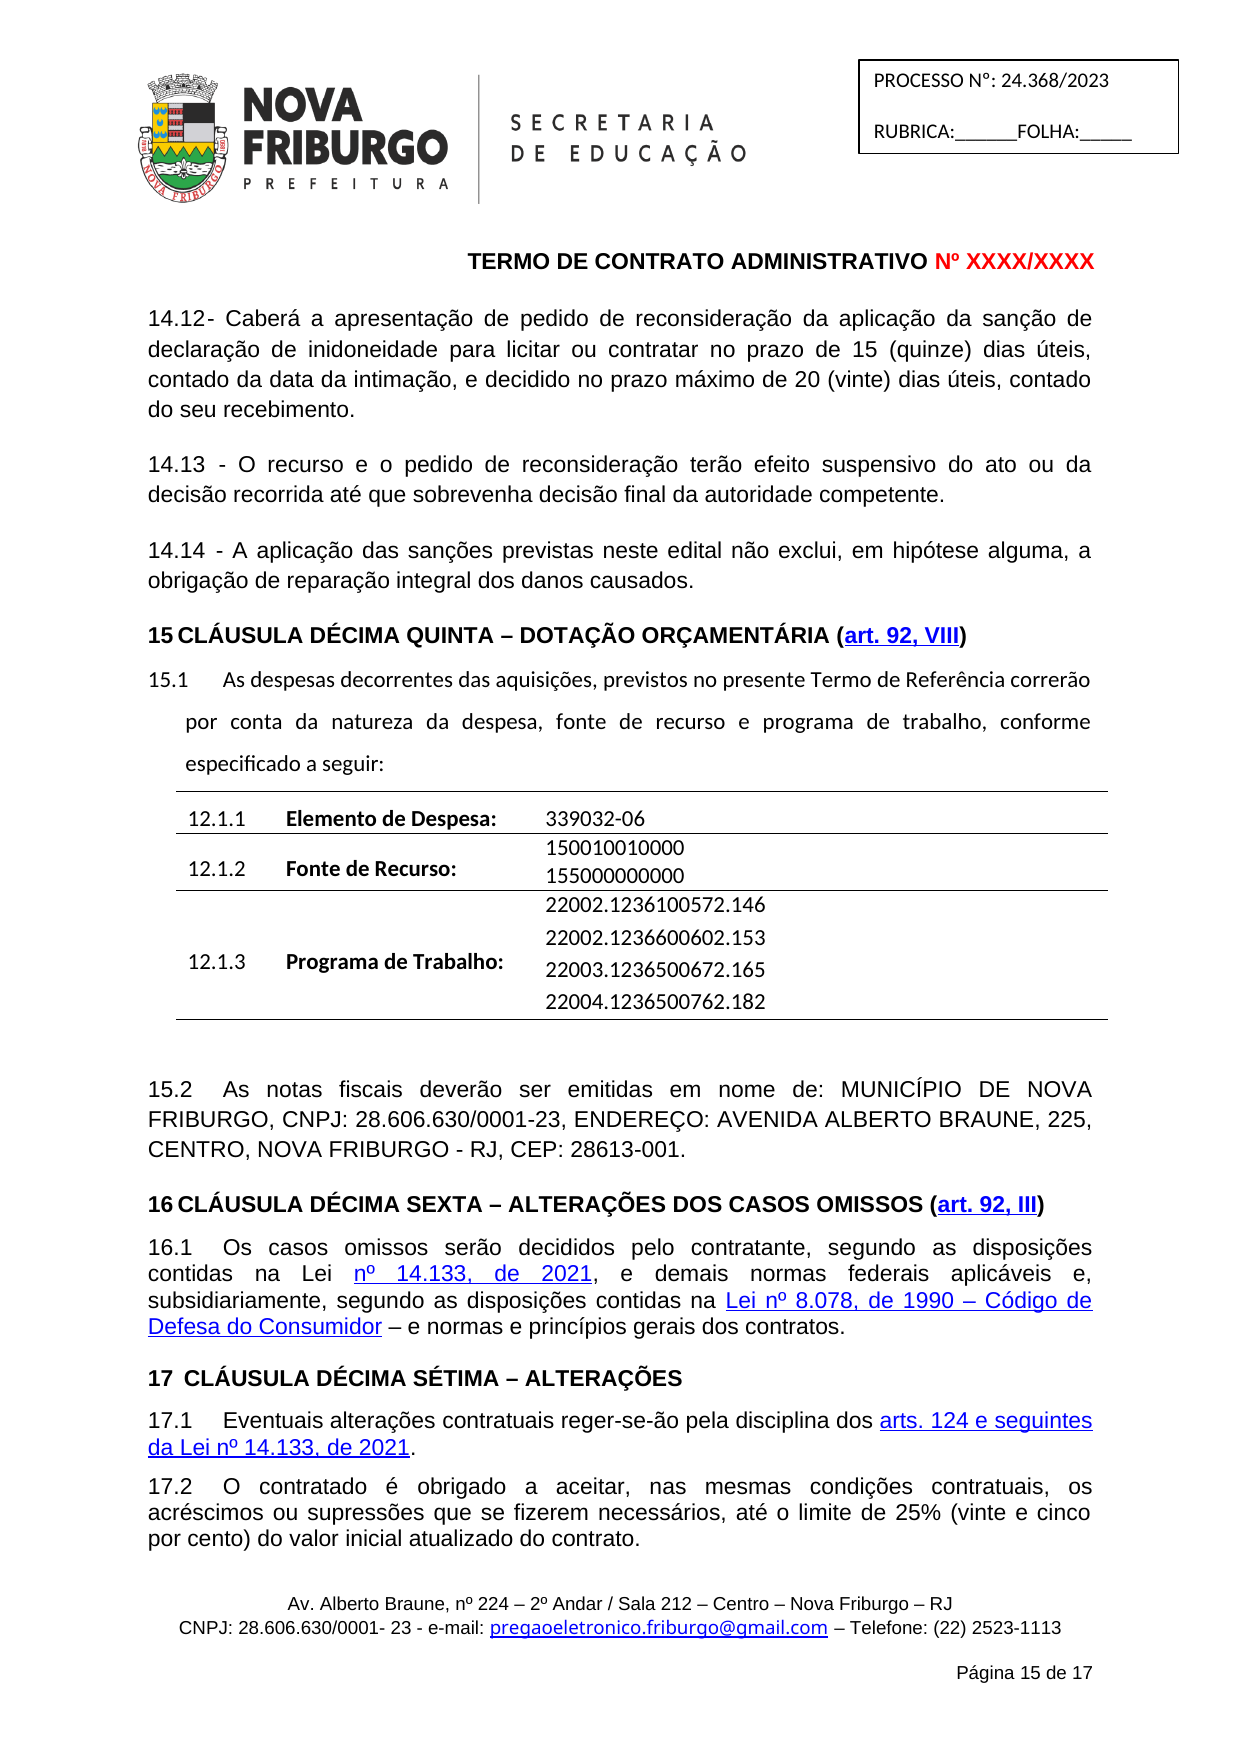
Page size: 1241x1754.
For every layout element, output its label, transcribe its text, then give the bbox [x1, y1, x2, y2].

text 14.14 - A aplicação das sanções previstas neste edital não exclui, em hipótese alguma, a obrigação de reparação integral dos danos causados. [148, 537, 1092, 593]
list As despesas decorrentes das aquisições, previstos no presente Termo de Referência correrão por conta da natureza da despesa, fonte de recurso e programa de trabalho, conforme especificado a seguir: [148, 665, 1092, 777]
table_header 12.1.1 [176, 792, 274, 832]
list CLÁUSULA DÉCIMA SÉTIMA – ALTERAÇÕES [148, 1364, 1092, 1391]
text 14.13 - O recurso e o pedido de reconsideração terão efeito suspensivo do ato ou da decisão recorrida até que sobrevenha decisão final da autoridade competente. [148, 451, 1092, 508]
table_header 339032-06 [534, 792, 1108, 832]
table_cell 12.1.2 [176, 834, 274, 889]
table_cell Programa de Trabalho: [275, 891, 534, 1019]
list CLÁUSULA DÉCIMA SEXTA – ALTERAÇÕES DOS CASOS OMISSOS (art. 92, III) [148, 1191, 1092, 1218]
list Os casos omissos serão decididos pelo contratante, segundo as disposições contidas na Lei nº 14.133, de 2021, e demais normas federais aplicáveis e, subsidiariamente, segundo as disposições contidas na Lei nº 8.078, de 1990 – Código de Defesa do Consumidor – e normas e princípios gerais dos contratos. [148, 1234, 1092, 1339]
list Eventuais alterações contratuais reger-se-ão pela disciplina dos arts. 124 e seguintes da Lei nº 14.133, de 2021. [148, 1407, 1092, 1460]
table_header Elemento de Despesa: [275, 792, 534, 832]
list O contratado é obrigado a aceitar, nas mesmas condições contratuais, os acréscimos ou supressões que se fizerem necessários, até o limite de 25% (vinte e cinco por cento) do valor inicial atualizado do contrato. [148, 1473, 1092, 1552]
text 14.12 - Caberá a apresentação de pedido de reconsideração da aplicação da sanção de declaração de inidoneidade para licitar ou contratar no prazo de 15 (quinze) dias úteis, contado da data da intimação, e decidido no prazo máximo de 20 (vinte) dias úteis, contado do seu recebimento. [148, 305, 1092, 422]
table_cell Fonte de Recurso: [275, 834, 534, 889]
picture [109, 43, 782, 217]
table_cell 12.1.3 [176, 891, 274, 1019]
table_cell 22002.1236100572.146 22002.1236600602.153 22003.1236500672.165 22004.1236500762.182 [534, 891, 1108, 1019]
table_cell 150010010000 155000000000 [534, 834, 1108, 889]
list As notas fiscais deverão ser emitidas em nome de: MUNICÍPIO DE NOVA FRIBURGO, CNPJ: 28.606.630/0001-23, ENDEREÇO: AVENIDA ALBERTO BRAUNE, 225, CENTRO, NOVA FRIBURGO - RJ, CEP: 28613-001. [148, 1076, 1092, 1162]
list CLÁUSULA DÉCIMA QUINTA – DOTAÇÃO ORÇAMENTÁRIA (art. 92, VIII) [148, 622, 1092, 648]
